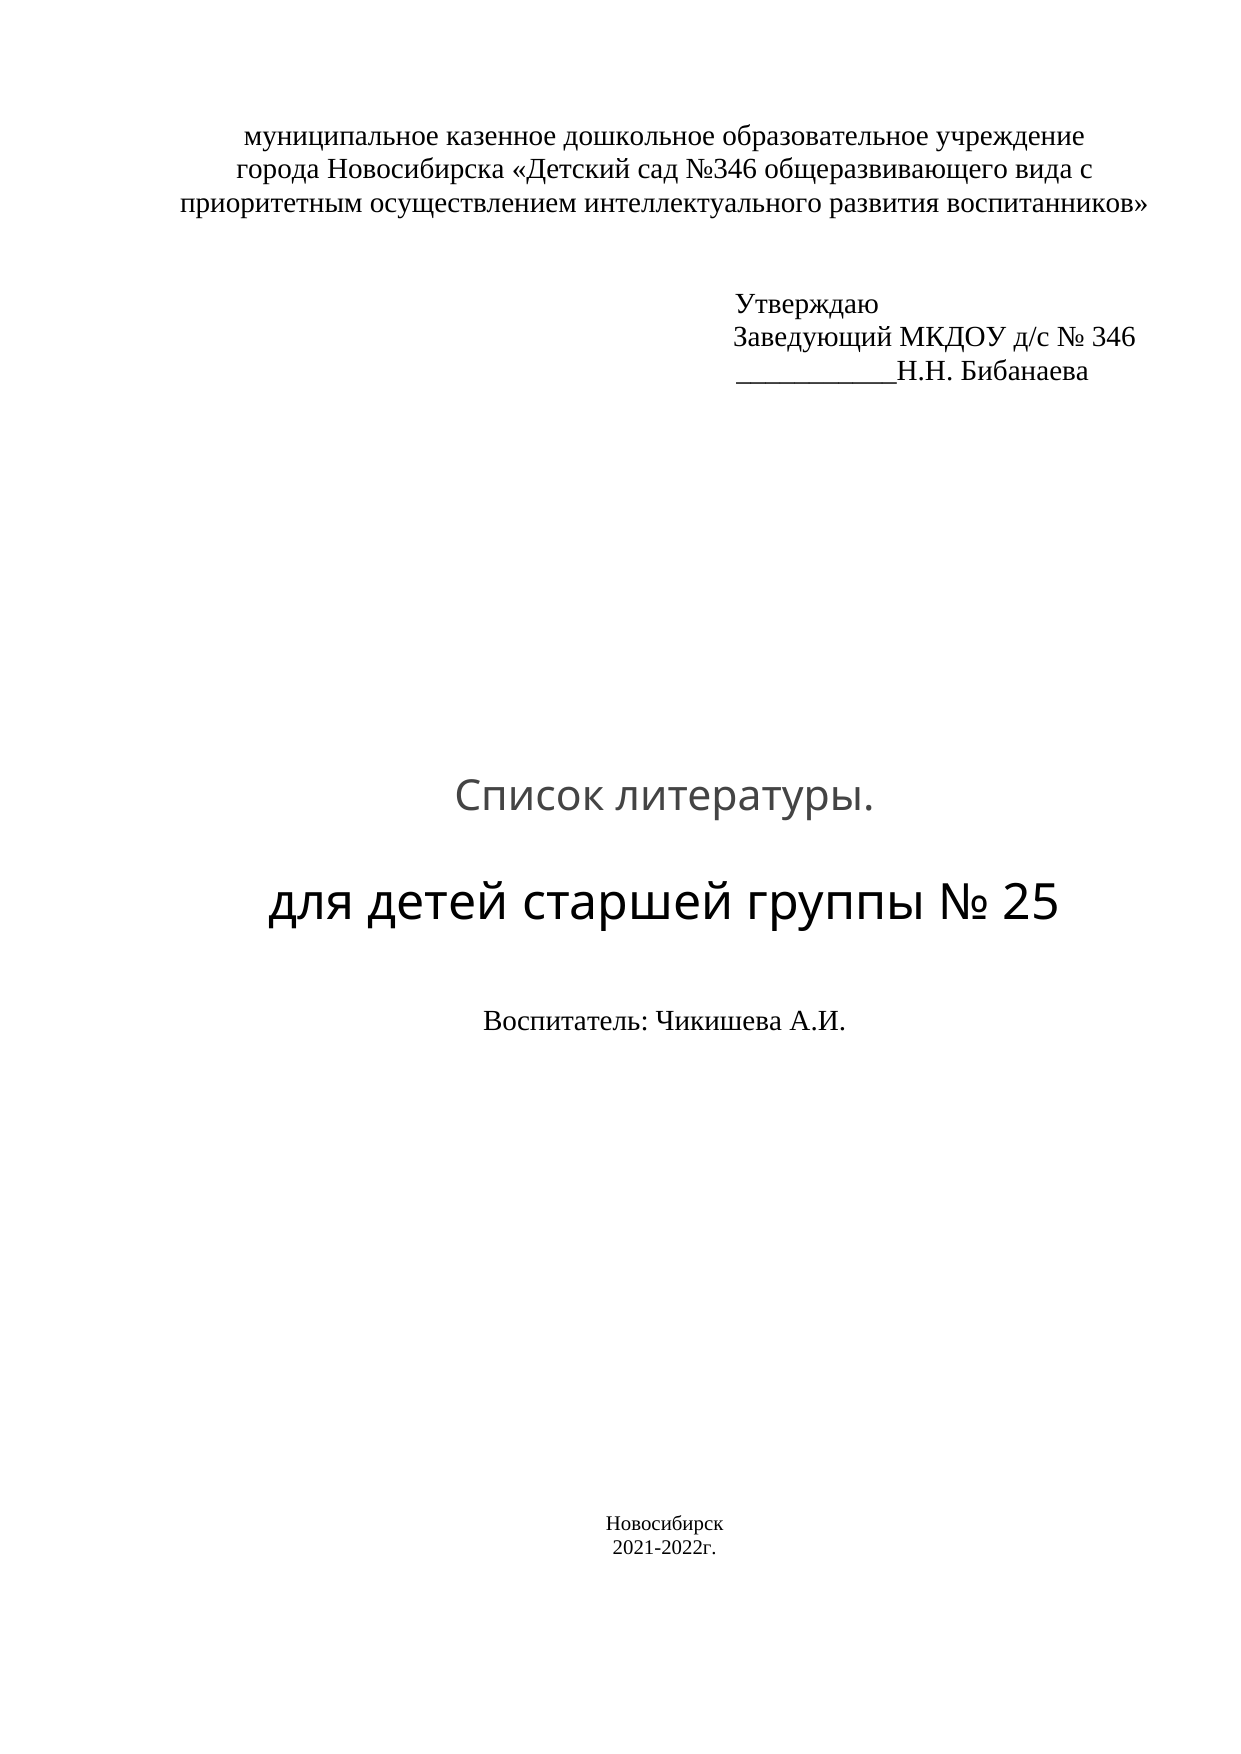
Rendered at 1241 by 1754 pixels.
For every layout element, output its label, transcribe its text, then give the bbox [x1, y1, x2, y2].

text для детей старшей группы № 25 [177, 866, 1152, 934]
text 2021-2022г. [177, 1534, 1152, 1559]
text Список литературы. [177, 765, 1152, 823]
text Утверждаю [177, 286, 1152, 319]
text Новосибирск [177, 1511, 1152, 1534]
text Воспитатель: Чикишева А.И. [177, 1003, 1152, 1036]
text Заведующий МКДОУ д/с № 346 [177, 319, 1152, 353]
text муниципальное казенное дошкольное образовательное учреждение [177, 118, 1152, 152]
text города Новосибирска «Детский сад №346 общеразвивающего вида с приоритетным осуществлением интеллектуального развития воспитанников» [177, 152, 1152, 219]
text ___________Н.Н. Бибанаева [177, 353, 1152, 386]
